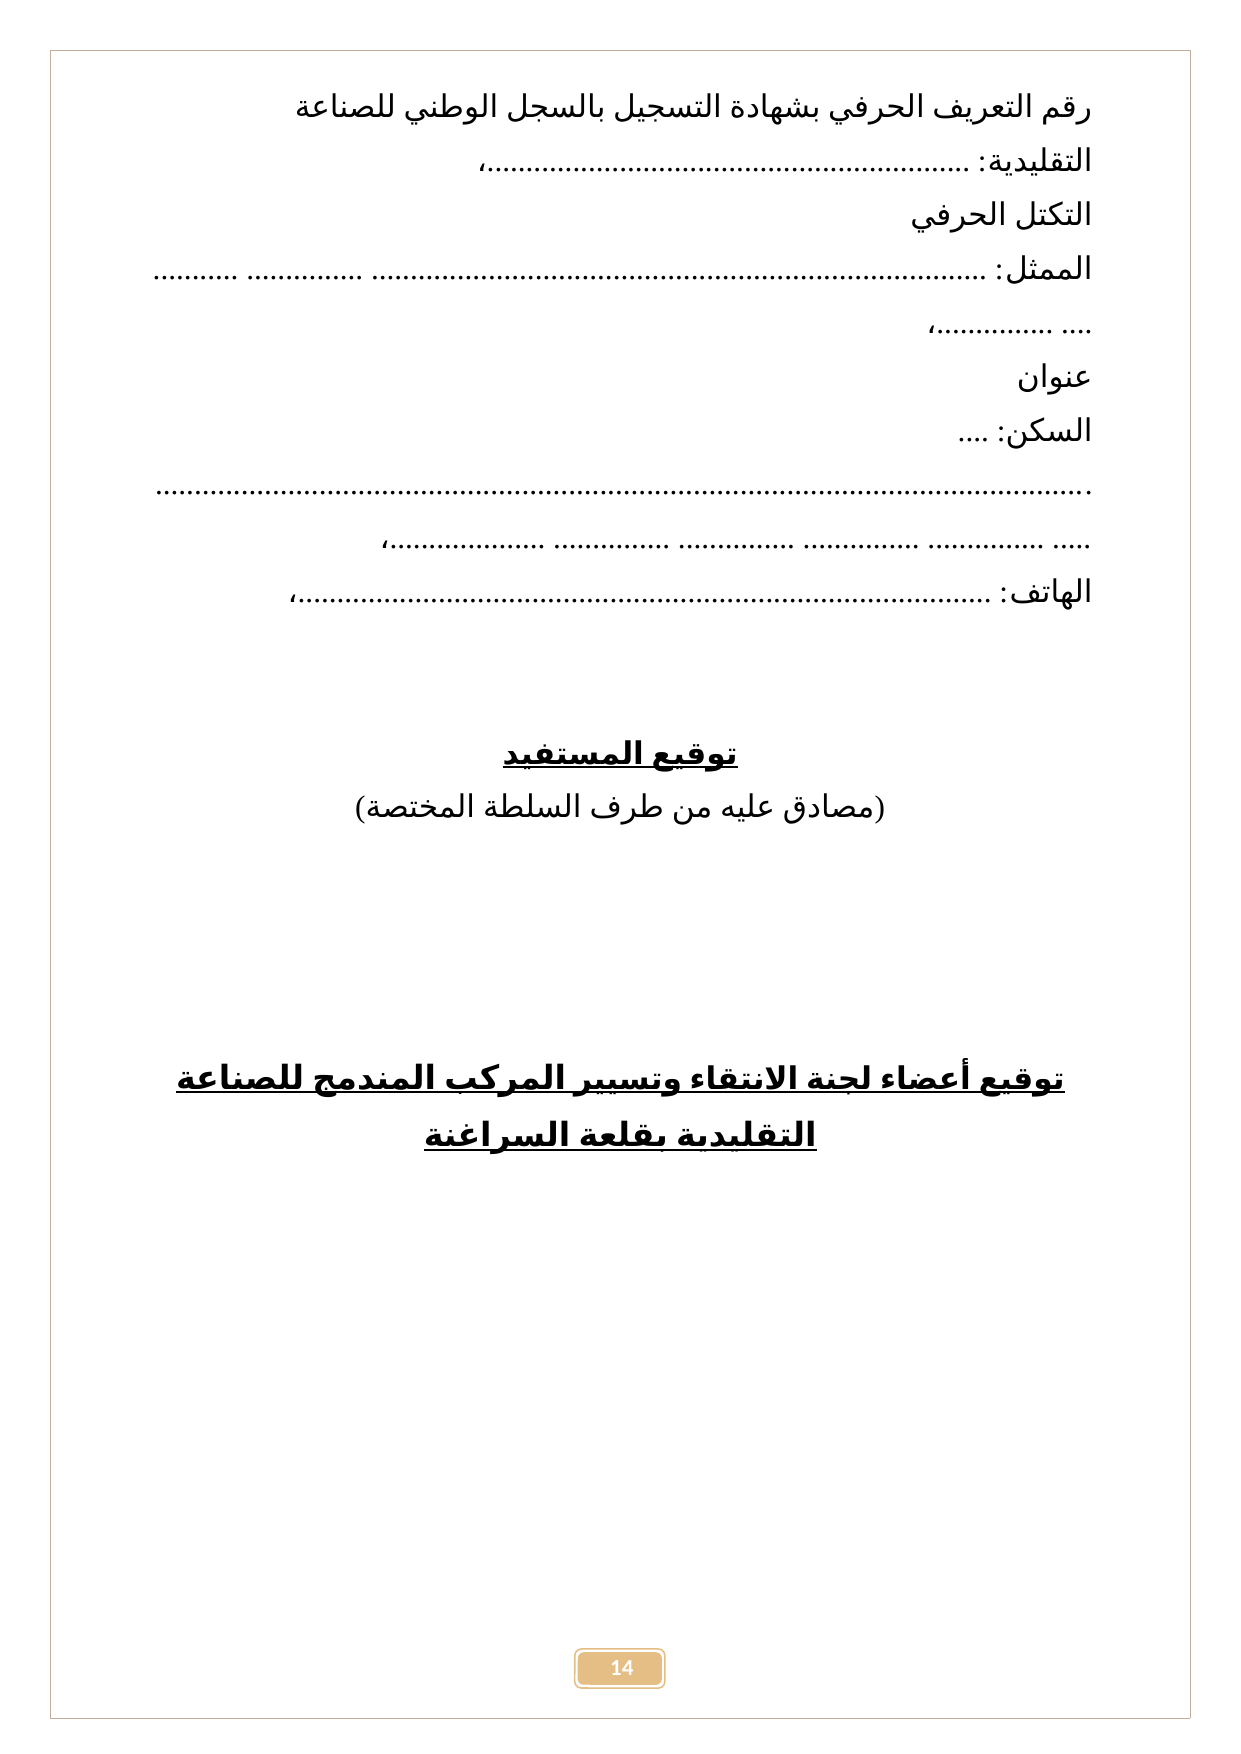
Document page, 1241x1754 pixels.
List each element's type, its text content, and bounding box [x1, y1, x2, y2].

text رقم التعريف الحرفي بشهادة التسجيل بالسجل الوطني للصناعة التقليدية: ..............................................................، [148, 89, 1092, 178]
text توقيع أعضاء لجنة الانتقاء وتسيير المركب المندمج للصناعة التقليدية بقلعة السراغنة [148, 1058, 1092, 1154]
text التكتل الحرفي الممثل: ............................................................................... ............... ............... ...............، [148, 196, 1092, 340]
text (مصادق عليه من طرف السلطة المختصة) [148, 789, 1092, 825]
text الهاتف: .........................................................................................، [148, 573, 1092, 609]
text عنوان السكن: ................................................................................................................................. ............... ............... ............... ............... ....................، [148, 358, 1092, 555]
text توقيع المستفيد [148, 735, 1092, 771]
